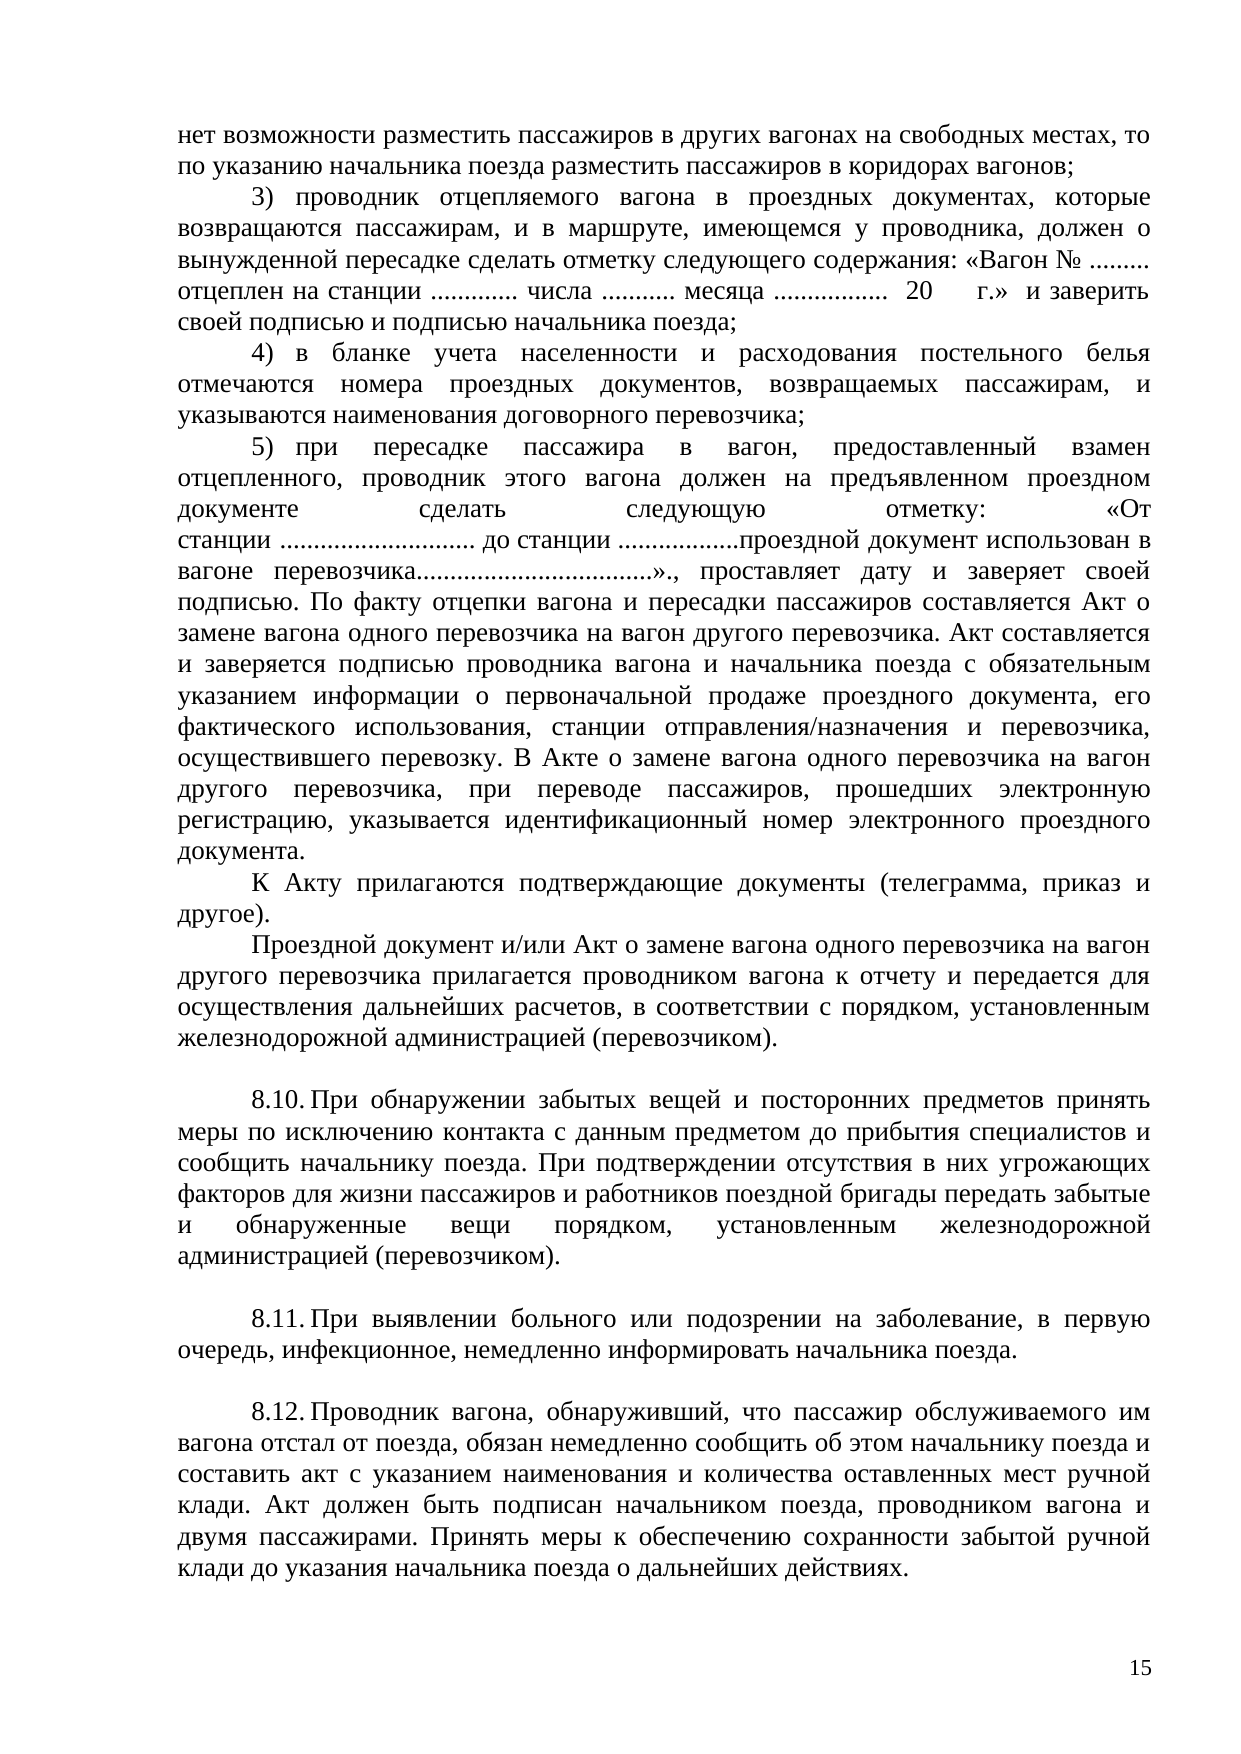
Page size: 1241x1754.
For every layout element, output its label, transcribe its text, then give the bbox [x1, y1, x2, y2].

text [177, 118, 1152, 180]
text 8.11. При выявлении больного или подозрении на заболевание, в первую очередь, инфекционное, немедленно информировать начальника поезда. [177, 1302, 1152, 1364]
text 8.12. Проводник вагона, обнаруживший, что пассажир обслуживаемого им вагона отстал от поезда, обязан немедленно сообщить об этом начальнику поезда и составить акт с указанием наименования и количества оставленных мест ручной клади. Акт должен быть подписан начальником поезда, проводником вагона и двумя пассажирами. Принять меры к обеспечению сохранности забытой ручной клади до указания начальника поезда о дальнейших действиях. [177, 1395, 1152, 1582]
text 8.10. При обнаружении забытых вещей и посторонних предметов принять меры по исключению контакта с данным предметом до прибытия специалистов и сообщить начальнику поезда. При подтверждении отсутствия в них угрожающих факторов для жизни пассажиров и работников поездной бригады передать забытые и обнаруженные вещи порядком, установленным железнодорожной администрацией (перевозчиком). [177, 1084, 1152, 1271]
text 3) проводник отцепляемого вагона в проездных документах, которые возвращаются пассажирам, и в маршруте, имеющемся у проводника, должен о вынужденной пересадке сделать отметку следующего содержания: «Вагон № ......... отцеплен на станции ............. числа ........... месяца ................. 20 г.» и заверить своей подписью и подписью начальника поезда; [177, 180, 1152, 336]
text 4) в бланке учета населенности и расходования постельного белья отмечаются номера проездных документов, возвращаемых пассажирам, и указываются наименования договорного перевозчика; [177, 336, 1152, 429]
text К Акту прилагаются подтверждающие документы (телеграмма, приказ и другое). [177, 866, 1152, 928]
text Проездной документ и/или Акт о замене вагона одного перевозчика на вагон другого перевозчика прилагается проводником вагона к отчету и передается для осуществления дальнейших расчетов, в соответствии с порядком, установленным железнодорожной администрацией (перевозчиком). [177, 928, 1152, 1052]
text 5) при пересадке пассажира в вагон, предоставленный взамен отцепленного, проводник этого вагона должен на предъявленном проездном документе сделать следующую отметку: «От станции ............................. до станции ..................проездной документ использован в вагоне перевозчика...................................»., проставляет дату и заверяет своей подписью. По факту отцепки вагона и пересадки пассажиров составляется Акт о замене вагона одного перевозчика на вагон другого перевозчика. Акт составляется и заверяется подписью проводника вагона и начальника поезда с обязательным указанием информации о первоначальной продаже проездного документа, его фактического использования, станции отправления/назначения и перевозчика, осуществившего перевозку. В Акте о замене вагона одного перевозчика на вагон другого перевозчика, при переводе пассажиров, прошедших электронную регистрацию, указывается идентификационный номер электронного проездного документа. [177, 429, 1152, 866]
